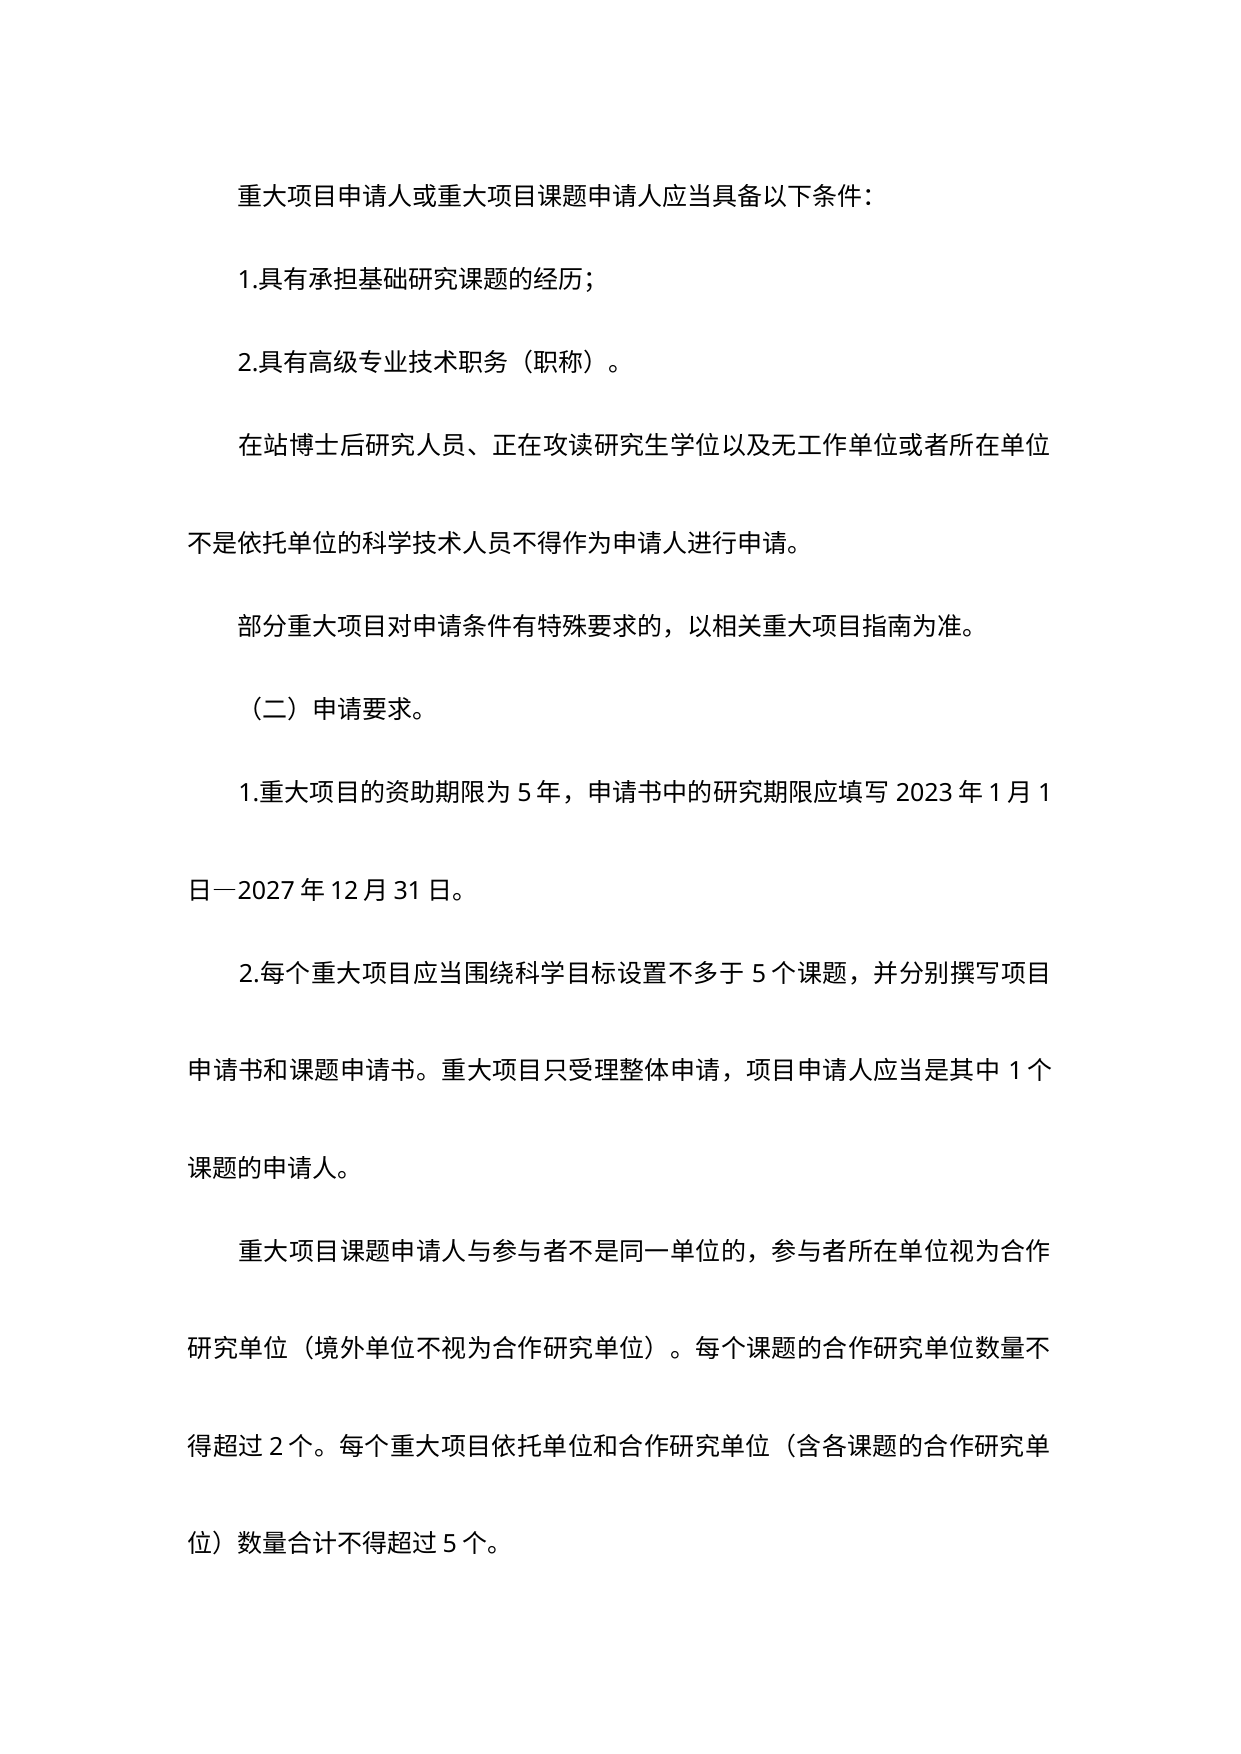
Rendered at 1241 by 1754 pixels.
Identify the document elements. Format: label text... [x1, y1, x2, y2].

text 部分重大项目对申请条件有特殊要求的，以相关重大项目指南为准。 [187, 592, 1053, 657]
text 2.每个重大项目应当围绕科学目标设置不多于5个课题，并分别撰写项目申请书和课题申请书。重大项目只受理整体申请，项目申请人应当是其中1个课题的申请人。 [187, 939, 1053, 1199]
text 1.具有承担基础研究课题的经历； [187, 245, 1053, 310]
text 重大项目申请人或重大项目课题申请人应当具备以下条件： [187, 162, 1053, 227]
text 重大项目课题申请人与参与者不是同一单位的，参与者所在单位视为合作研究单位（境外单位不视为合作研究单位）。每个课题的合作研究单位数量不得超过2个。每个重大项目依托单位和合作研究单位（含各课题的合作研究单位）数量合计不得超过5个。 [187, 1217, 1053, 1574]
text （二）申请要求。 [187, 675, 1053, 740]
text 1.重大项目的资助期限为5年，申请书中的研究期限应填写2023年1月1日—2027年12月31日。 [187, 758, 1053, 921]
text 2.具有高级专业技术职务（职称）。 [187, 328, 1053, 393]
text 在站博士后研究人员、正在攻读研究生学位以及无工作单位或者所在单位不是依托单位的科学技术人员不得作为申请人进行申请。 [187, 411, 1053, 574]
